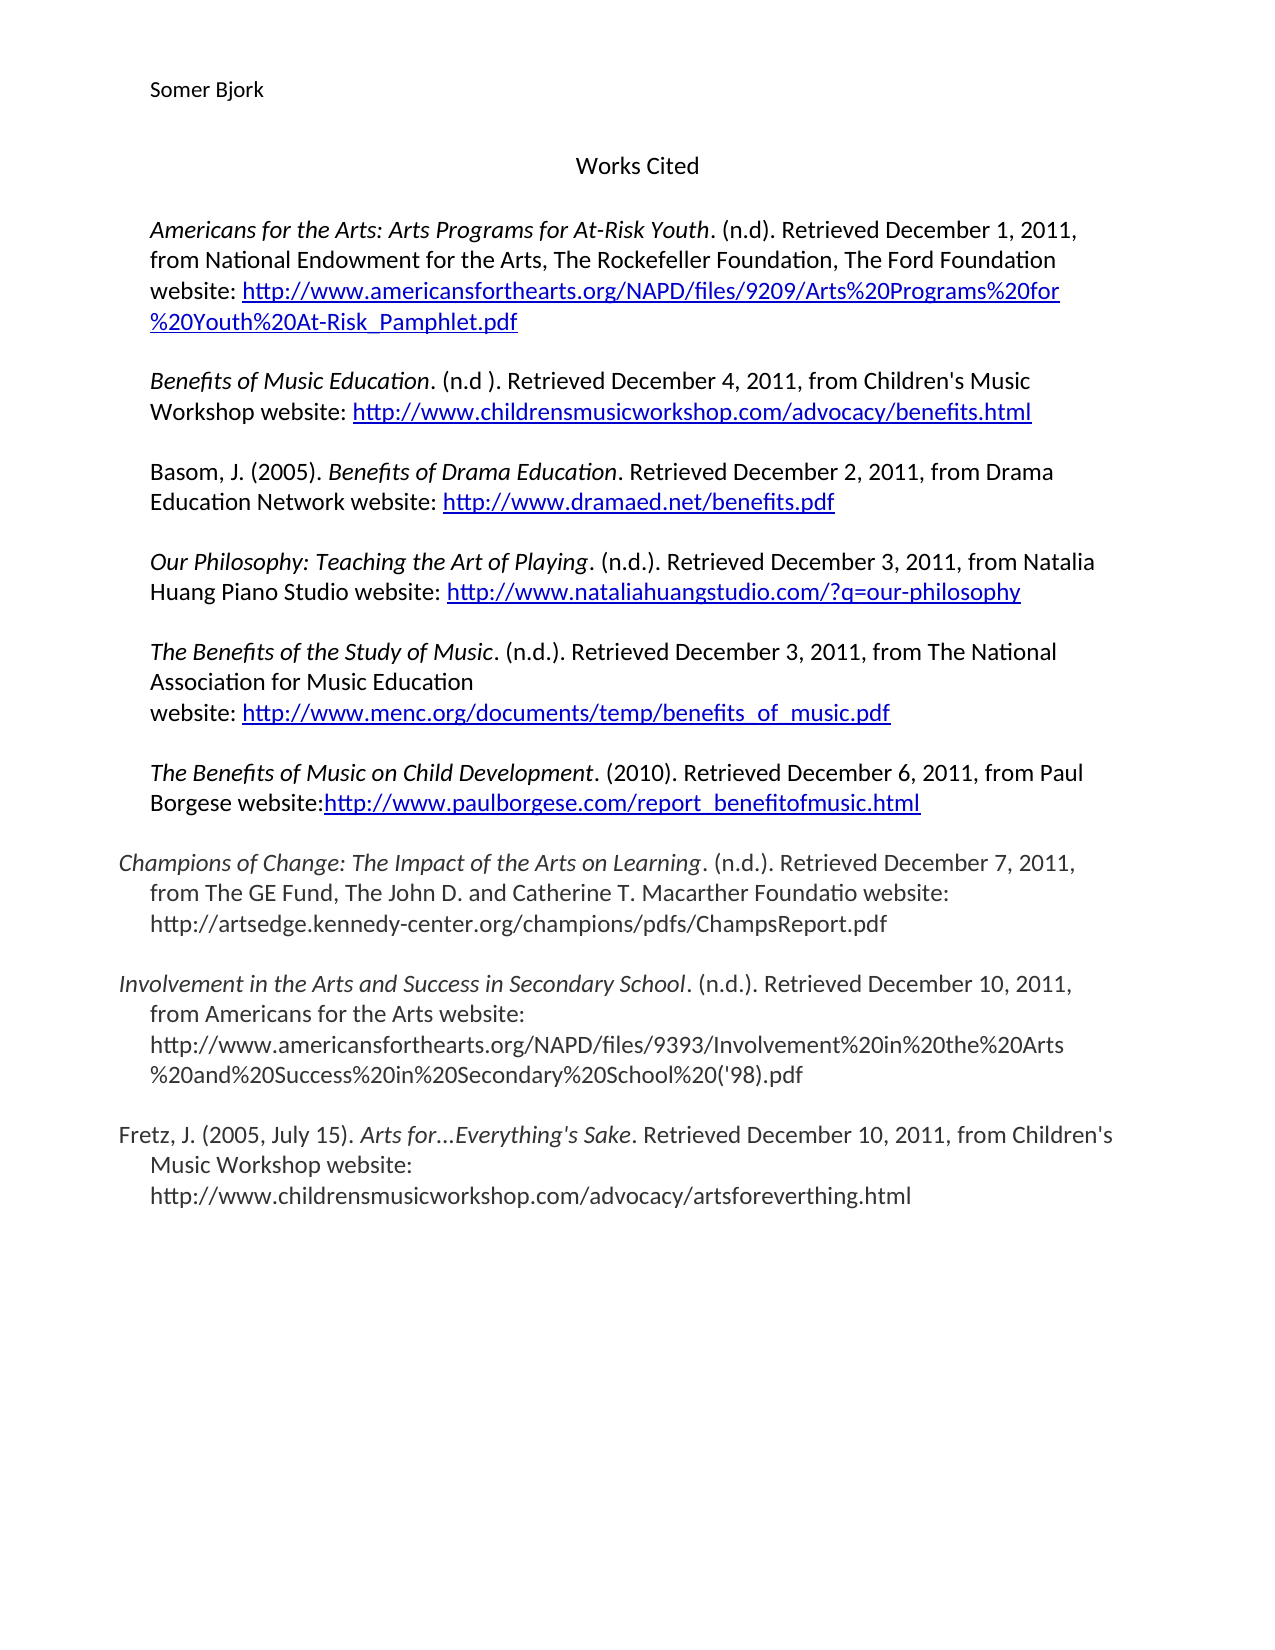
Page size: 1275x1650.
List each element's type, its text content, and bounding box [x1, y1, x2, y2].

text Americans for the Arts: Arts Programs for At-Risk Youth. (n.d). Retrieved December 1, 2011, from National Endowment for the Arts, The Rockefeller Foundation, The Ford Foundation website: http://www.americansforthearts.org/NAPD/files/9209/Arts%20Programs%20for%20Youth%20At-Risk_Pamphlet.pdf [150, 214, 1125, 336]
text Fretz, J. (2005, July 15). Arts for...Everything's Sake. Retrieved December 10, 2011, from Children's Music Workshop website: http://www.childrensmusicworkshop.com/advocacy/artsforeverthing.html [119, 1119, 1125, 1211]
text The Benefits of Music on Child Development. (2010). Retrieved December 6, 2011, from Paul Borgese website:http://www.paulborgese.com/report_benefitofmusic.html [150, 757, 1125, 818]
text Works Cited [150, 150, 1125, 181]
text Our Philosophy: Teaching the Art of Playing. (n.d.). Retrieved December 3, 2011, from Natalia Huang Piano Studio website: http://www.nataliahuangstudio.com/?q=our-philosophy [150, 546, 1125, 607]
text Basom, J. (2005). Benefits of Drama Education. Retrieved December 2, 2011, from Drama Education Network website: http://www.dramaed.net/benefits.pdf [150, 456, 1125, 517]
text Involvement in the Arts and Success in Secondary School. (n.d.). Retrieved December 10, 2011, from Americans for the Arts website: http://www.americansforthearts.org/NAPD/files/9393/Involvement%20in%20the%20Arts%20and%20Success%20in%20Secondary%20School%20('98).pdf [119, 968, 1125, 1090]
text The Benefits of the Study of Music. (n.d.). Retrieved December 3, 2011, from The National Association for Music Education website: http://www.menc.org/documents/temp/benefits_of_music.pdf [150, 636, 1125, 728]
text Benefits of Music Education. (n.d ). Retrieved December 4, 2011, from Children's Music Workshop website: http://www.childrensmusicworkshop.com/advocacy/benefits.html [150, 365, 1125, 426]
text Champions of Change: The Impact of the Arts on Learning. (n.d.). Retrieved December 7, 2011, from The GE Fund, The John D. and Catherine T. Macarther Foundatio website: http://artsedge.kennedy-center.org/champions/pdfs/ChampsReport.pdf [119, 847, 1125, 938]
